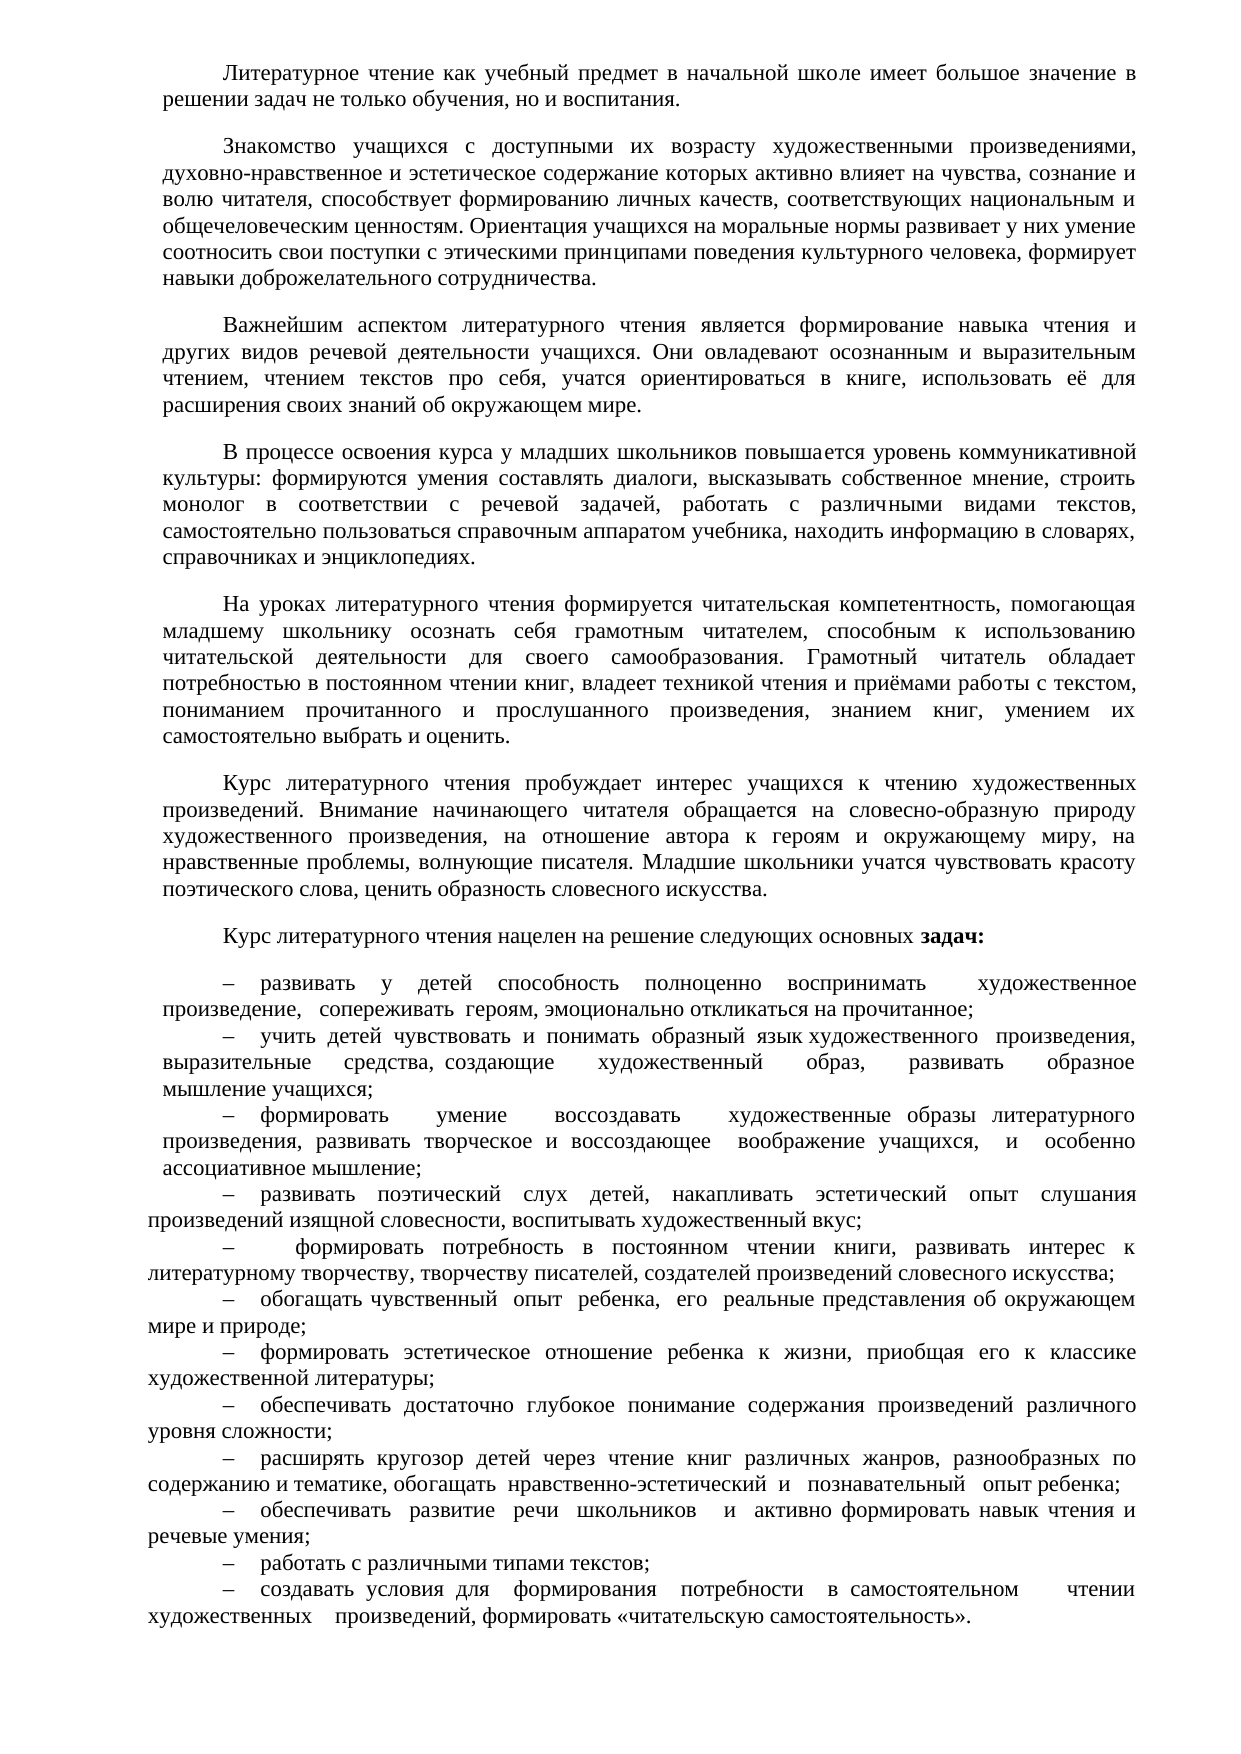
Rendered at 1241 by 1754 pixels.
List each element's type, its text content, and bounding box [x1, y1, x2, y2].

text Важнейшим аспектом литературного чтения является формирование навыка чтения и других видов речевой деятельности учащихся. Они овладевают осознанным и выразительным чтением, чтением текстов про себя, учатся ориентироваться в книге, использовать её для расширения своих знаний об окружающем мире. [162, 312, 1137, 417]
list развивать у детей способность полноценно воспринимать художественное произведение, сопереживать героям, эмоционально откликаться на прочитанное; [162, 969, 1137, 1022]
list формировать потребность в постоянном чтении книги, развивать интерес к литературному творчеству, творчеству писателей, создателей произведений словесного искусства; [148, 1233, 1137, 1285]
list учить детей чувствовать и понимать образный язык художественного произведения, выразительные средства, создающие художественный образ, развивать образное мышление учащихся; [162, 1022, 1137, 1101]
list обогащать чувственный опыт ребенка, его реальные представления об окружающем мире и природе; [148, 1285, 1137, 1338]
list работать с различными типами текстов; [148, 1549, 1137, 1575]
list формировать умение воссоздавать художественные образы литературного произведения, развивать творческое и воссоздающее воображение учащихся, и особенно ассоциативное мышление; [162, 1101, 1137, 1180]
text Литературное чтение как учебный предмет в начальной школе имеет большое значение в решении задач не только обучения, но и воспитания. [162, 59, 1137, 112]
list расширять кругозор детей через чтение книг различных жанров, разнообразных по содержанию и тематике, обогащать нравственно-эстетический и познавательный опыт ребенка; [148, 1443, 1137, 1496]
list обеспечивать развитие речи школьников и активно формировать навык чтения и речевые умения; [148, 1496, 1137, 1549]
text На уроках литературного чтения формируется читательская компетентность, помогающая младшему школьнику осознать себя грамотным читателем, способным к использованию читательской деятельности для своего самообразования. Грамотный читатель обладает потребностью в постоянном чтении книг, владеет техникой чтения и приёмами работы с текстом, пониманием прочитанного и прослушанного произведения, знанием книг, умением их самостоятельно выбрать и оценить. [162, 590, 1137, 748]
list формировать эстетическое отношение ребенка к жизни, приобщая его к классике художественной литературы; [148, 1338, 1137, 1391]
text Курс литературного чтения нацелен на решение следующих основных задач: [162, 922, 1137, 948]
list развивать поэтический слух детей, накапливать эстетический опыт слушания произведений изящной словесности, воспитывать художественный вкус; [148, 1180, 1137, 1233]
list обеспечивать достаточно глубокое понимание содержания произведений различного уровня сложности; [148, 1391, 1137, 1443]
text Знакомство учащихся с доступными их возрасту художественными произведениями, духовно-нравственное и эстетическое содержание которых активно влияет на чувства, сознание и волю читателя, способствует формированию личных качеств, соответствующих национальным и общечеловеческим ценностям. Ориентация учащихся на моральные нормы развивает у них умение соотносить свои поступки с этическими принципами поведения культурного человека, формирует навыки доброжелательного сотрудничества. [162, 133, 1137, 291]
text В процессе освоения курса у младших школьников повышается уровень коммуникативной культуры: формируются умения составлять диалоги, высказывать собственное мнение, строить монолог в соответствии с речевой задачей, работать с различными видами текстов, самостоятельно пользоваться справочным аппаратом учебника, находить информацию в словарях, справочниках и энциклопедиях. [162, 438, 1137, 569]
list создавать условия для формирования потребности в самостоятельном чтении художественных произведений, формировать «читательскую самостоятельность». [148, 1575, 1137, 1628]
text Курс литературного чтения пробуждает интерес учащихся к чтению художественных произведений. Внимание начинающего читателя обращается на словесно-образную природу художественного произведения, на отношение автора к героям и окружающему миру, на нравственные проблемы, волнующие писателя. Младшие школьники учатся чувствовать красоту поэтического слова, ценить образность словесного искусства. [162, 769, 1137, 901]
